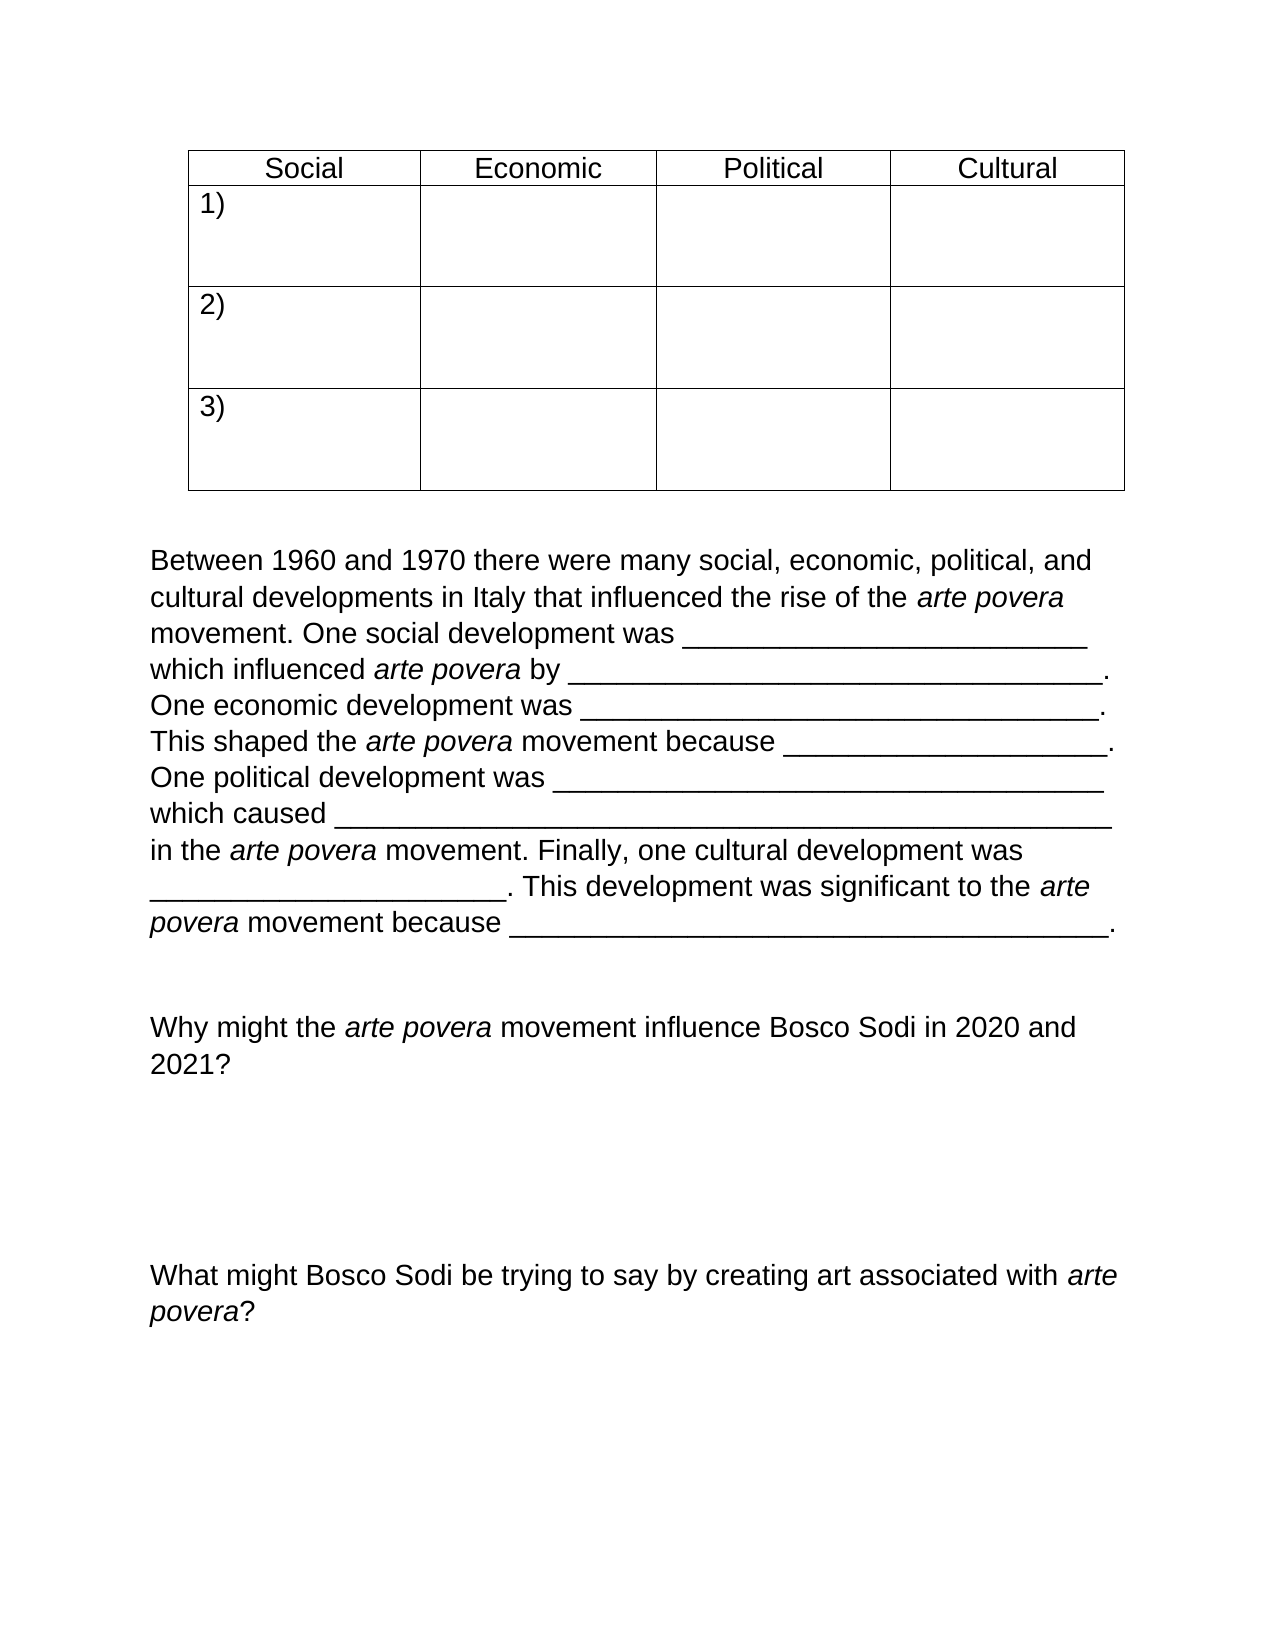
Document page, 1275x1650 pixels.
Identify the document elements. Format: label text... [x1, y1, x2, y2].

text What might Bosco Sodi be trying to say by creating art associated with arte povera? [150, 1258, 1125, 1328]
table_header Cultural [891, 151, 1124, 184]
table_cell [891, 389, 1124, 489]
table_cell [421, 389, 656, 489]
text Why might the arte povera movement influence Bosco Sodi in 2020 and 2021? [150, 1011, 1125, 1080]
table_cell [891, 186, 1124, 286]
table_cell [657, 186, 890, 286]
table_cell 2) [189, 287, 420, 388]
table_cell [657, 287, 890, 388]
text Between 1960 and 1970 there were many social, economic, political, and cultural developments in Italy that influenced the rise of the arte povera movement. One social development was _________________________ which influenced arte povera by _________________________________. One economic development was ________________________________. This shaped the arte povera movement because ____________________. One political development was __________________________________ which caused ________________________________________________ in the arte povera movement. Finally, one cultural development was ______________________. This development was significant to the arte povera movement because _____________________________________. [150, 543, 1125, 938]
table_header Political [657, 151, 890, 184]
table_header Social [189, 151, 420, 184]
table_cell [657, 389, 890, 489]
table_cell 1) [189, 186, 420, 286]
table_cell [421, 287, 656, 388]
table_cell [421, 186, 656, 286]
table_cell [891, 287, 1124, 388]
table_header Economic [421, 151, 656, 184]
table_cell 3) [189, 389, 420, 489]
